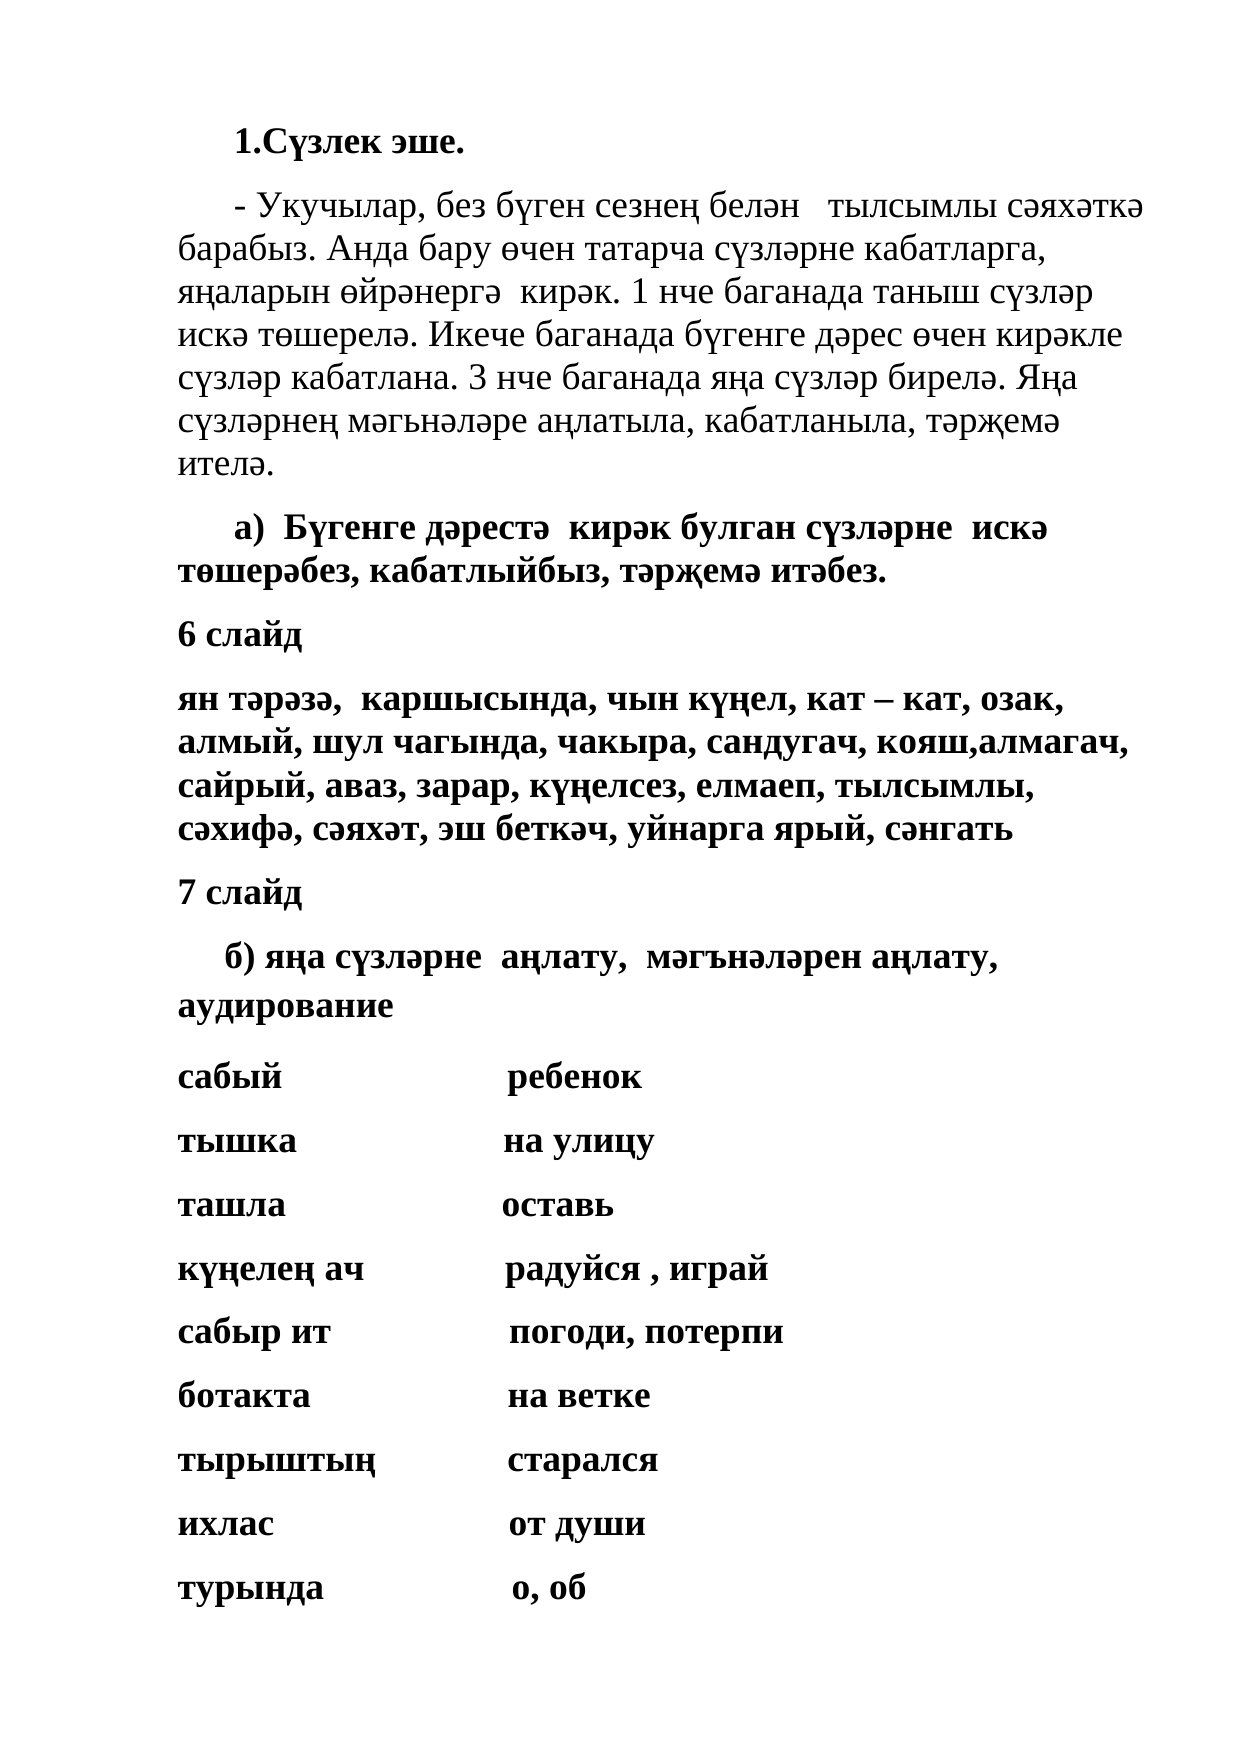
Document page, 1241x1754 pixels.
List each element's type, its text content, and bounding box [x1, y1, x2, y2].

text ян тәрәзә, каршысында, чын күңел, кат – кат, озак, алмый, шул чагында, чакыра, сандугач, кояш,алмагач, сайрый, аваз, зарар, күңелсез, елмаеп, тылсымлы, сәхифә, сәяхәт, эш беткәч, уйнарга ярый, сәнгать [177, 676, 1152, 848]
text күңелең ач радуйся , играй [177, 1245, 1152, 1288]
text тышка на улицу [177, 1117, 1152, 1160]
text ташла оставь [177, 1181, 1152, 1224]
text 6 слайд [177, 612, 1152, 655]
text 1.Сүзлек эше. [177, 118, 1152, 161]
text 7 слайд [177, 869, 1152, 912]
text сабыр ит погоди, потерпи [177, 1309, 1152, 1352]
text б) яңа сүзләрне аңлату, мәгънәләрен аңлату, аудирование [177, 933, 1152, 1026]
text ботакта на ветке [177, 1373, 1152, 1416]
text сабый ребенок [177, 1053, 1152, 1096]
text ихлас от души [177, 1501, 1152, 1544]
text тырыштың старался [177, 1437, 1152, 1480]
text - Укучылар, без бүген сезнең белән тылсымлы сәяхәткә барабыз. Анда бару өчен татарча сүзләрне кабатларга, яңаларын өйрәнергә кирәк. 1 нче баганада таныш сүзләр искә төшерелә. Икече баганада бүгенге дәрес өчен кирәкле сүзләр кабатлана. 3 нче баганада яңа сүзләр бирелә. Яңа сүзләрнең мәгьнәләре аңлатыла, кабатланыла, тәрҗемә ителә. [177, 182, 1152, 484]
text а) Бүгенге дәрестә кирәк булган сүзләрне искә төшерәбез, кабатлыйбыз, тәрҗемә итәбез. [177, 505, 1152, 591]
text турында о, об [177, 1565, 1152, 1608]
